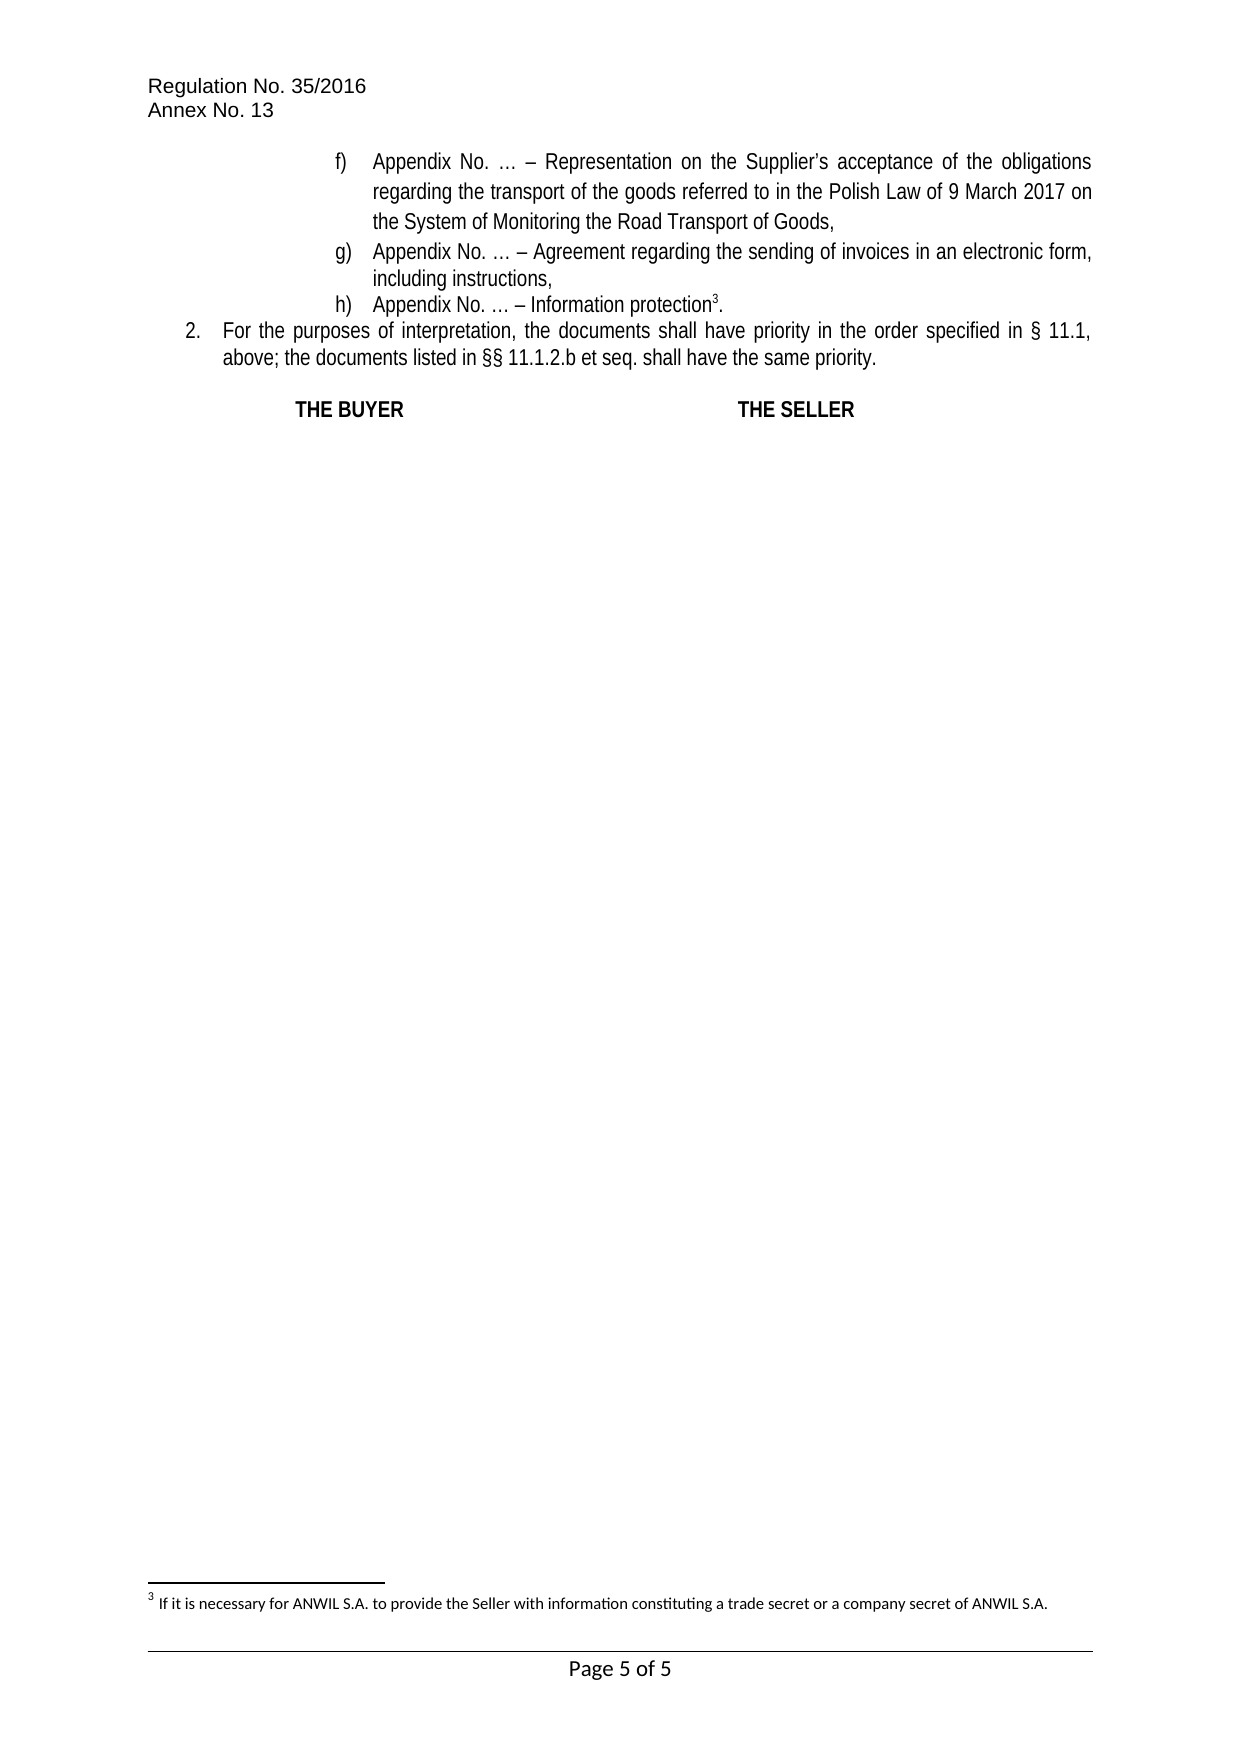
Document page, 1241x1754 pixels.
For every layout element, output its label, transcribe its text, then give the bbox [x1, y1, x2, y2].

list Appendix No. … – Information protection. [335, 291, 1093, 317]
list Appendix No. … – Agreement regarding the sending of invoices in an electronic form, including instructions, [335, 238, 1093, 291]
list Appendix No. … – Representation on the Supplier’s acceptance of the obligations regarding the transport of the goods referred to in the Polish Law of 9 March 2017 on the System of Monitoring the Road Transport of Goods, [335, 148, 1093, 234]
text THE BUYER THE SELLER [221, 396, 1093, 423]
list For the purposes of interpretation, the documents shall have priority in the order specified in § 11.1, above; the documents listed in §§ 11.1.2.b et seq. shall have the same priority. [185, 317, 1093, 370]
